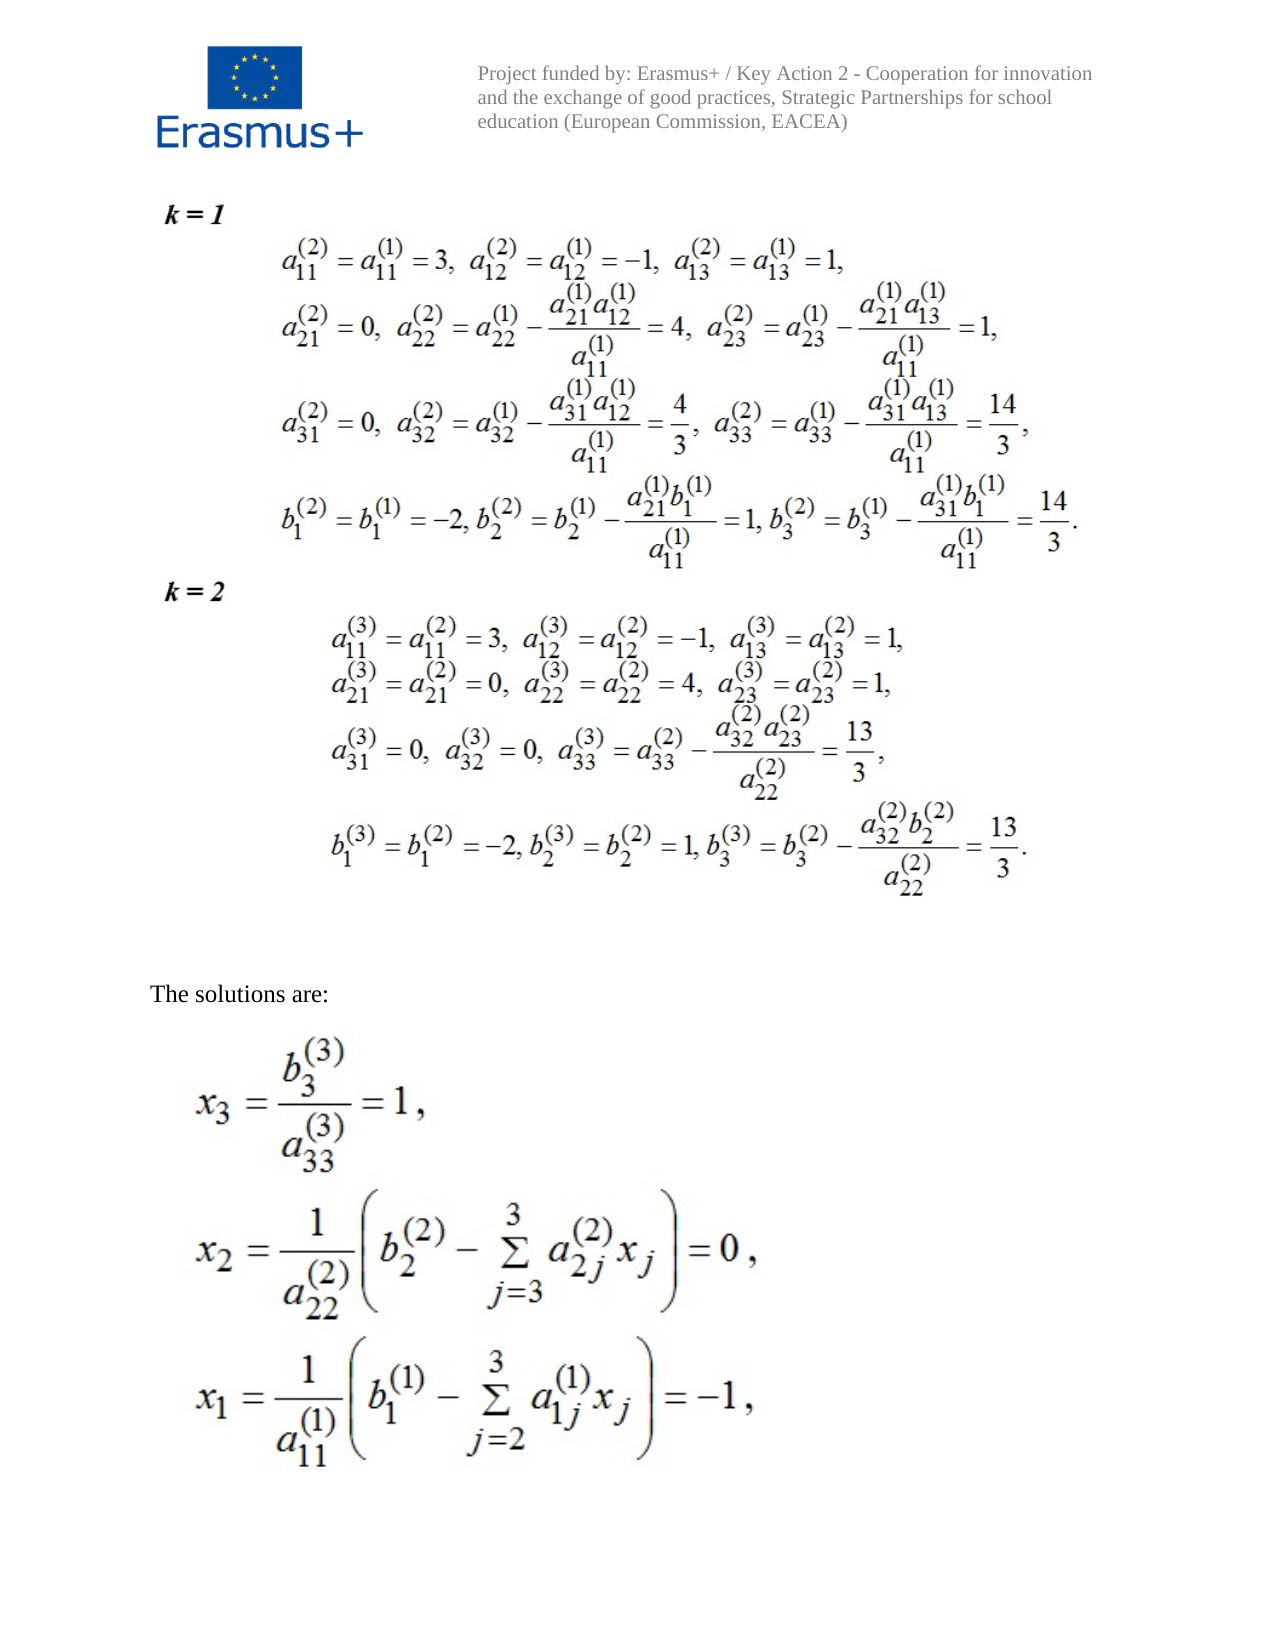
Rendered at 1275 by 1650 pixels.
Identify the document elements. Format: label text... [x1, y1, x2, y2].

text The solutions are: [150, 979, 1125, 1008]
picture [150, 28, 366, 150]
picture [150, 1033, 776, 1479]
picture [150, 189, 1097, 897]
